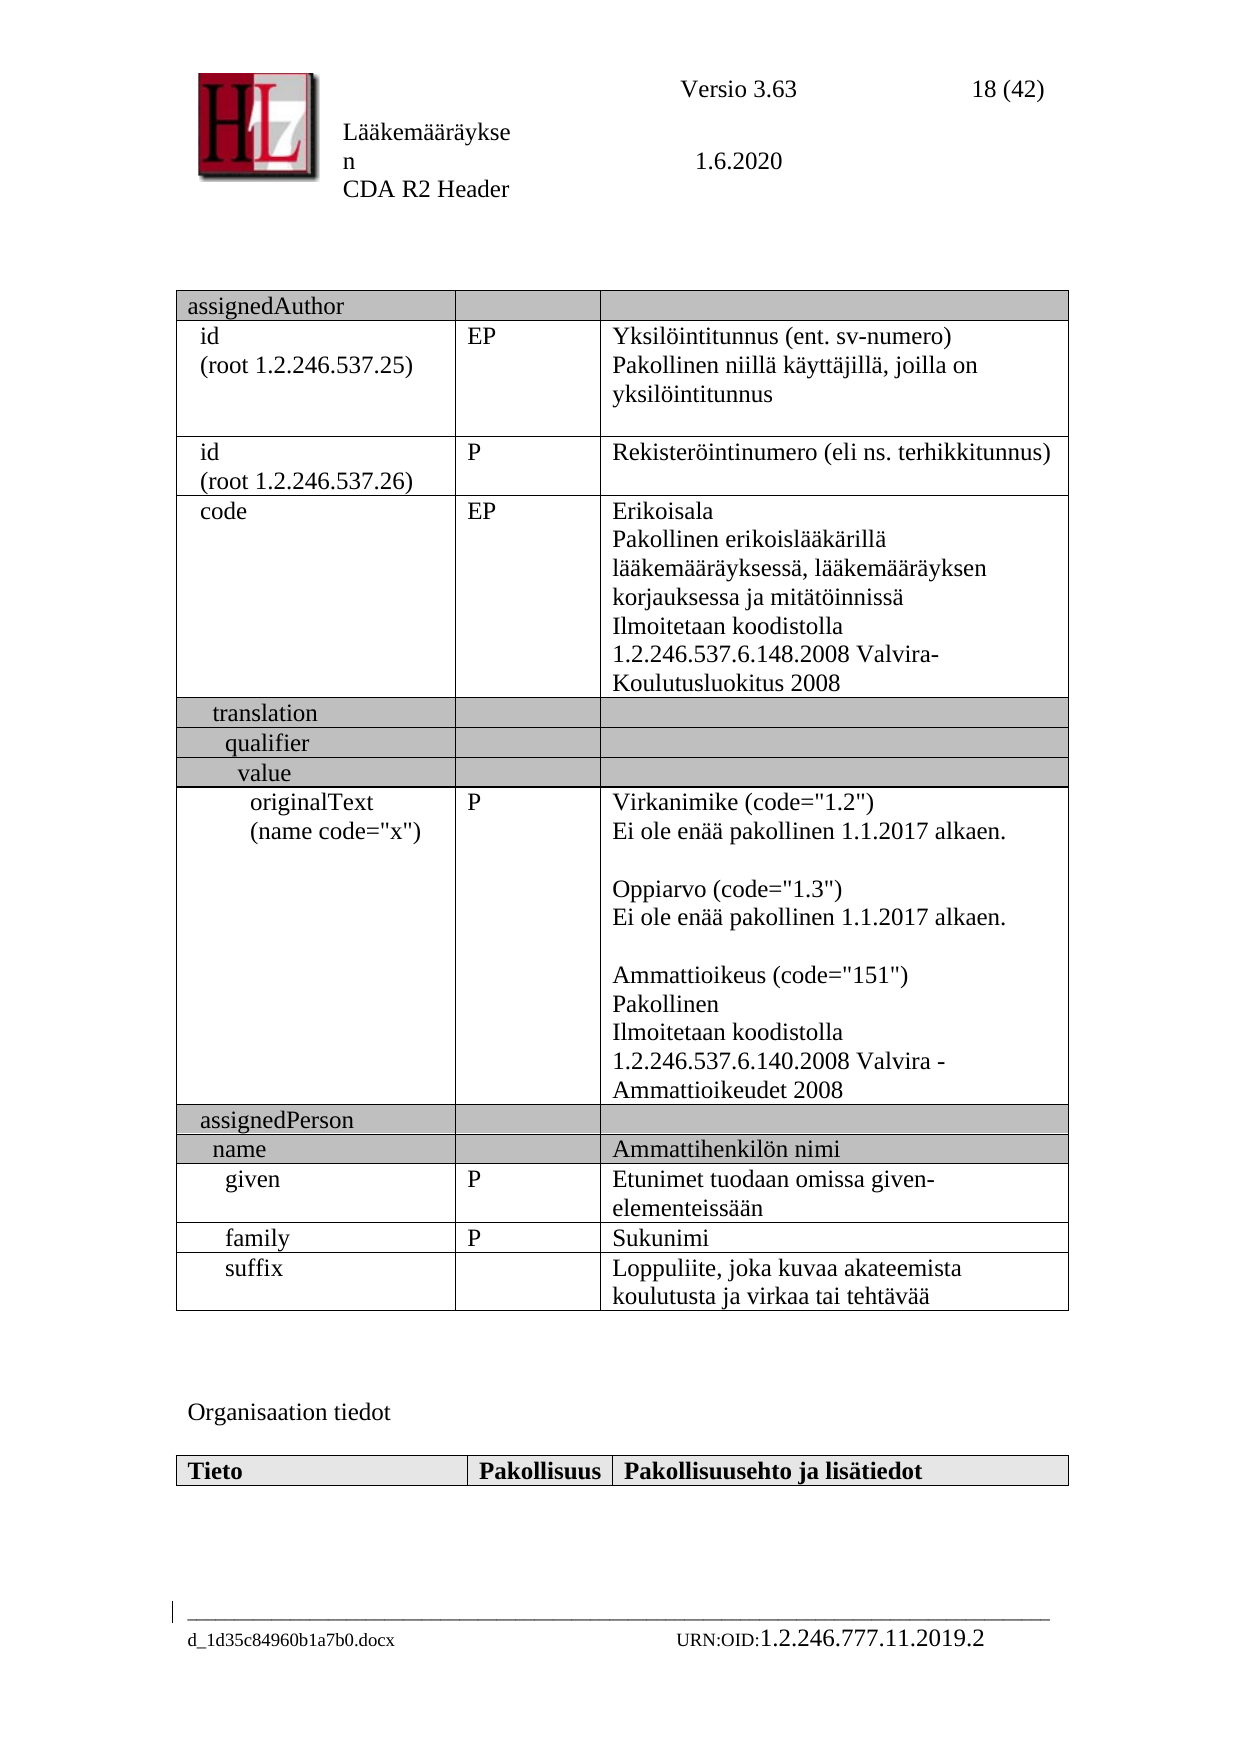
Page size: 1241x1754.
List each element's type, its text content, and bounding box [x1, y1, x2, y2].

table_header Tieto [177, 1456, 467, 1485]
table_cell name [177, 1135, 455, 1163]
table_cell family [177, 1223, 455, 1252]
table_cell EP [456, 496, 600, 697]
table_cell assignedAuthor [177, 291, 455, 320]
table_cell [601, 758, 1068, 786]
table_cell EP [456, 321, 600, 436]
table_cell [456, 1105, 600, 1133]
table_cell Sukunimi [601, 1223, 1068, 1252]
table_cell value [177, 758, 455, 786]
table_cell assignedPerson [177, 1105, 455, 1133]
table_cell Erikoisala Pakollinen erikoislääkärillä lääkemääräyksessä, lääkemääräyksen korjauksessa ja mitätöinnissä Ilmoitetaan koodistolla 1.2.246.537.6.148.2008 Valvira-Koulutusluokitus 2008 [601, 496, 1068, 697]
table_cell P [456, 1164, 600, 1222]
table_cell id (root 1.2.246.537.26) [177, 437, 455, 495]
table_cell P [456, 788, 600, 1104]
table_cell [601, 698, 1068, 727]
table_cell [456, 698, 600, 727]
table_cell [456, 1135, 600, 1163]
table_cell qualifier [177, 728, 455, 757]
table_header Pakollisuusehto ja lisätiedot [613, 1456, 1068, 1485]
table_cell [601, 728, 1068, 757]
table_cell P [456, 1223, 600, 1252]
table_cell Etunimet tuodaan omissa given-elementeissään [601, 1164, 1068, 1222]
table_cell Loppuliite, joka kuvaa akateemista koulutusta ja virkaa tai tehtävää [601, 1253, 1068, 1310]
text Organisaation tiedot [187, 1397, 1053, 1426]
table_cell [601, 1105, 1068, 1133]
table_cell given [177, 1164, 455, 1222]
table_cell [456, 758, 600, 786]
picture [198, 73, 321, 182]
table_cell [601, 291, 1068, 320]
table_cell id (root 1.2.246.537.25) [177, 321, 455, 436]
table_cell code [177, 496, 455, 697]
table_cell Rekisteröintinumero (eli ns. terhikkitunnus) [601, 437, 1068, 495]
table_cell Yksilöintitunnus (ent. sv-numero) Pakollinen niillä käyttäjillä, joilla on yksilöintitunnus [601, 321, 1068, 436]
table_header Pakollisuus [468, 1456, 612, 1485]
table_cell Virkanimike (code="1.2") Ei ole enää pakollinen 1.1.2017 alkaen. Oppiarvo (code="1.3") Ei ole enää pakollinen 1.1.2017 alkaen. Ammattioikeus (code="151") Pakollinen Ilmoitetaan koodistolla 1.2.246.537.6.140.2008 Valvira - Ammattioikeudet 2008 [601, 788, 1068, 1104]
table_cell suffix [177, 1253, 455, 1310]
table_cell Ammattihenkilön nimi [601, 1135, 1068, 1163]
table_cell [456, 728, 600, 757]
table_cell P [456, 437, 600, 495]
table_cell [456, 291, 600, 320]
table_cell translation [177, 698, 455, 727]
table_cell [456, 1253, 600, 1310]
table_cell originalText (name code="x") [177, 788, 455, 1104]
